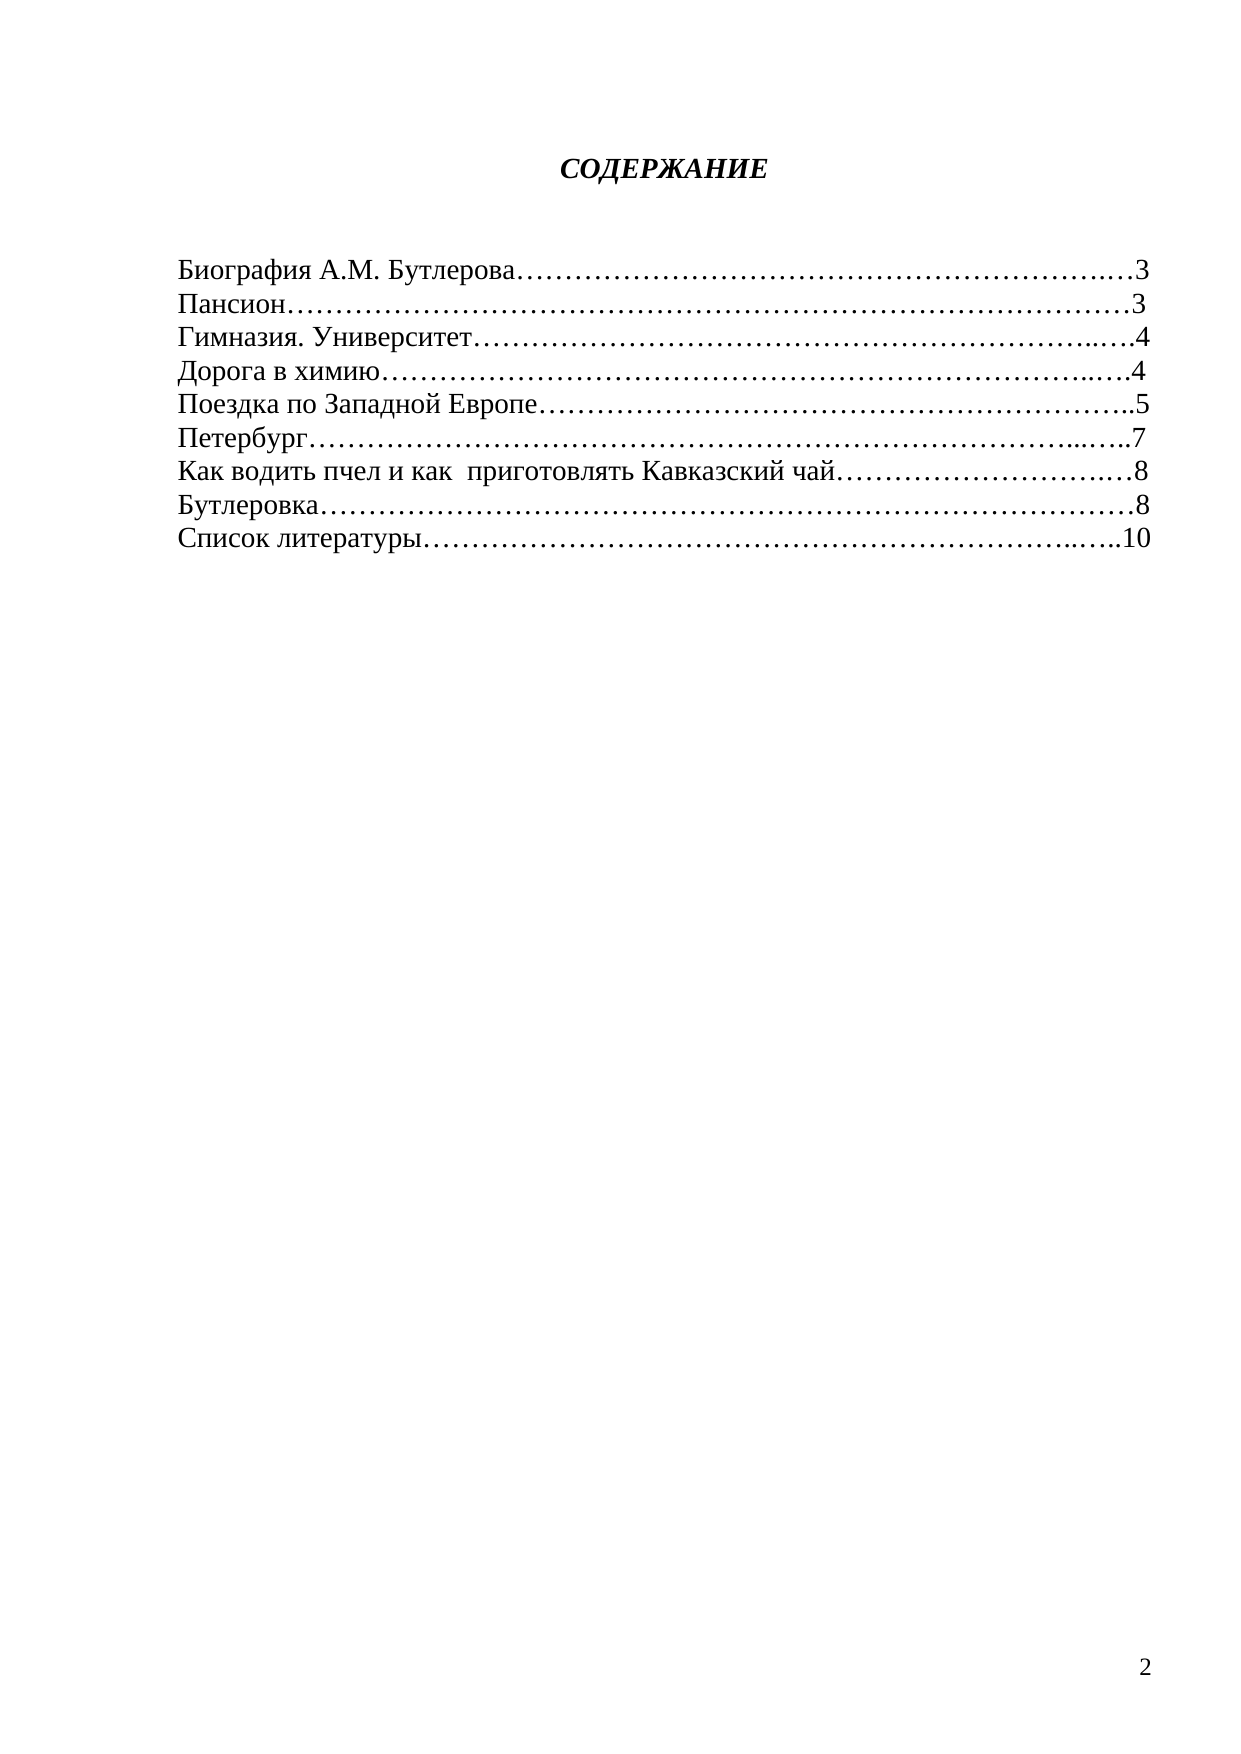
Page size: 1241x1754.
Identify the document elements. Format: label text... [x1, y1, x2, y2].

text Биография А.М. Бутлерова…………………………………………………….…3 [177, 252, 1152, 286]
text Список литературы…………………………………………………………..…..10 [177, 521, 1152, 554]
text Петербург……………………………………………………………………...…..7 [177, 420, 1152, 453]
text Бутлеровка…………………………………………………………………………8 [177, 487, 1152, 521]
text Пансион……………………………………………………………………………3 [177, 286, 1152, 319]
text Поездка по Западной Европе……………………………………………………..5 [177, 386, 1152, 420]
text СОДЕРЖАНИЕ [177, 152, 1152, 185]
text Как водить пчел и как приготовлять Кавказский чай……………………….…8 [177, 453, 1152, 487]
text Гимназия. Университет………………………………………………………..….4 [177, 319, 1152, 353]
text Дорога в химию………………………………………………………………..….4 [177, 353, 1152, 386]
